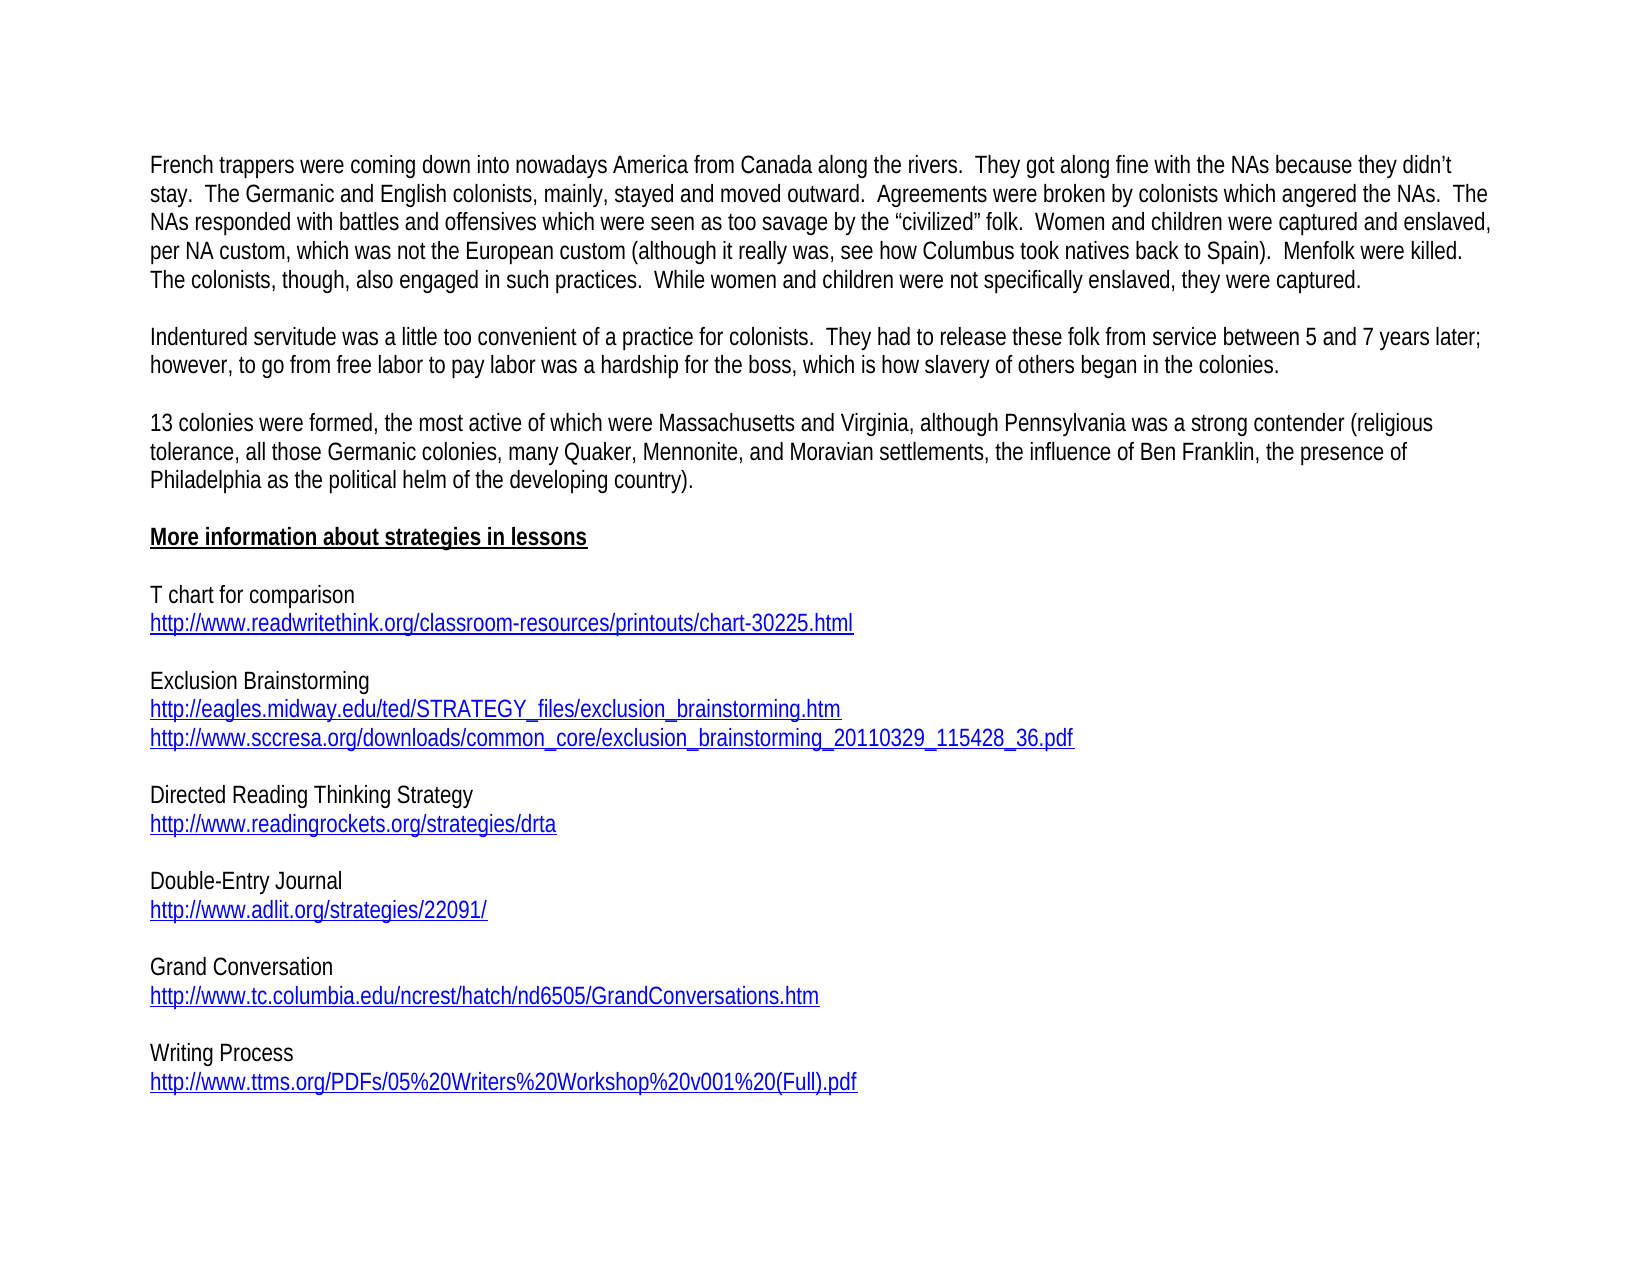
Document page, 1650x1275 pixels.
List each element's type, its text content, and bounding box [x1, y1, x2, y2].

text Double-Entry Journal [150, 866, 1500, 895]
text http://www.readwritethink.org/classroom-resources/printouts/chart-30225.html [150, 608, 1500, 637]
text http://www.tc.columbia.edu/ncrest/hatch/nd6505/GrandConversations.htm [150, 981, 1500, 1009]
text More information about strategies in lessons [150, 522, 1500, 551]
text http://www.adlit.org/strategies/22091/ [150, 895, 1500, 923]
text Exclusion Brainstorming [150, 666, 1500, 694]
text Writing Process [150, 1038, 1500, 1067]
text http://eagles.midway.edu/ted/STRATEGY_files/exclusion_brainstorming.htm [150, 694, 1500, 723]
text Indentured servitude was a little too convenient of a practice for colonists. They had to release these folk from service between 5 and 7 years later; however, to go from free labor to pay labor was a hardship for the boss, which is how slavery of others began in the colonies. [150, 322, 1500, 379]
text 13 colonies were formed, the most active of which were Massachusetts and Virginia, although Pennsylvania was a strong contender (religious tolerance, all those Germanic colonies, many Quaker, Mennonite, and Moravian settlements, the influence of Ben Franklin, the presence of Philadelphia as the political helm of the developing country). [150, 408, 1500, 494]
text Grand Conversation [150, 952, 1500, 981]
text http://www.sccresa.org/downloads/common_core/exclusion_brainstorming_20110329_115428_36.pdf [150, 723, 1500, 752]
text French trappers were coming down into nowadays America from Canada along the rivers. They got along fine with the NAs because they didn’t stay. The Germanic and English colonists, mainly, stayed and moved outward. Agreements were broken by colonists which angered the NAs. The NAs responded with battles and offensives which were seen as too savage by the “civilized” folk. Women and children were captured and enslaved, per NA custom, which was not the European custom (although it really was, see how Columbus took natives back to Spain). Menfolk were killed. The colonists, though, also engaged in such practices. While women and children were not specifically enslaved, they were captured. [150, 150, 1500, 293]
text Directed Reading Thinking Strategy [150, 780, 1500, 809]
text http://www.ttms.org/PDFs/05%20Writers%20Workshop%20v001%20(Full).pdf [150, 1067, 1500, 1095]
text http://www.readingrockets.org/strategies/drta [150, 809, 1500, 837]
text T chart for comparison [150, 580, 1500, 608]
